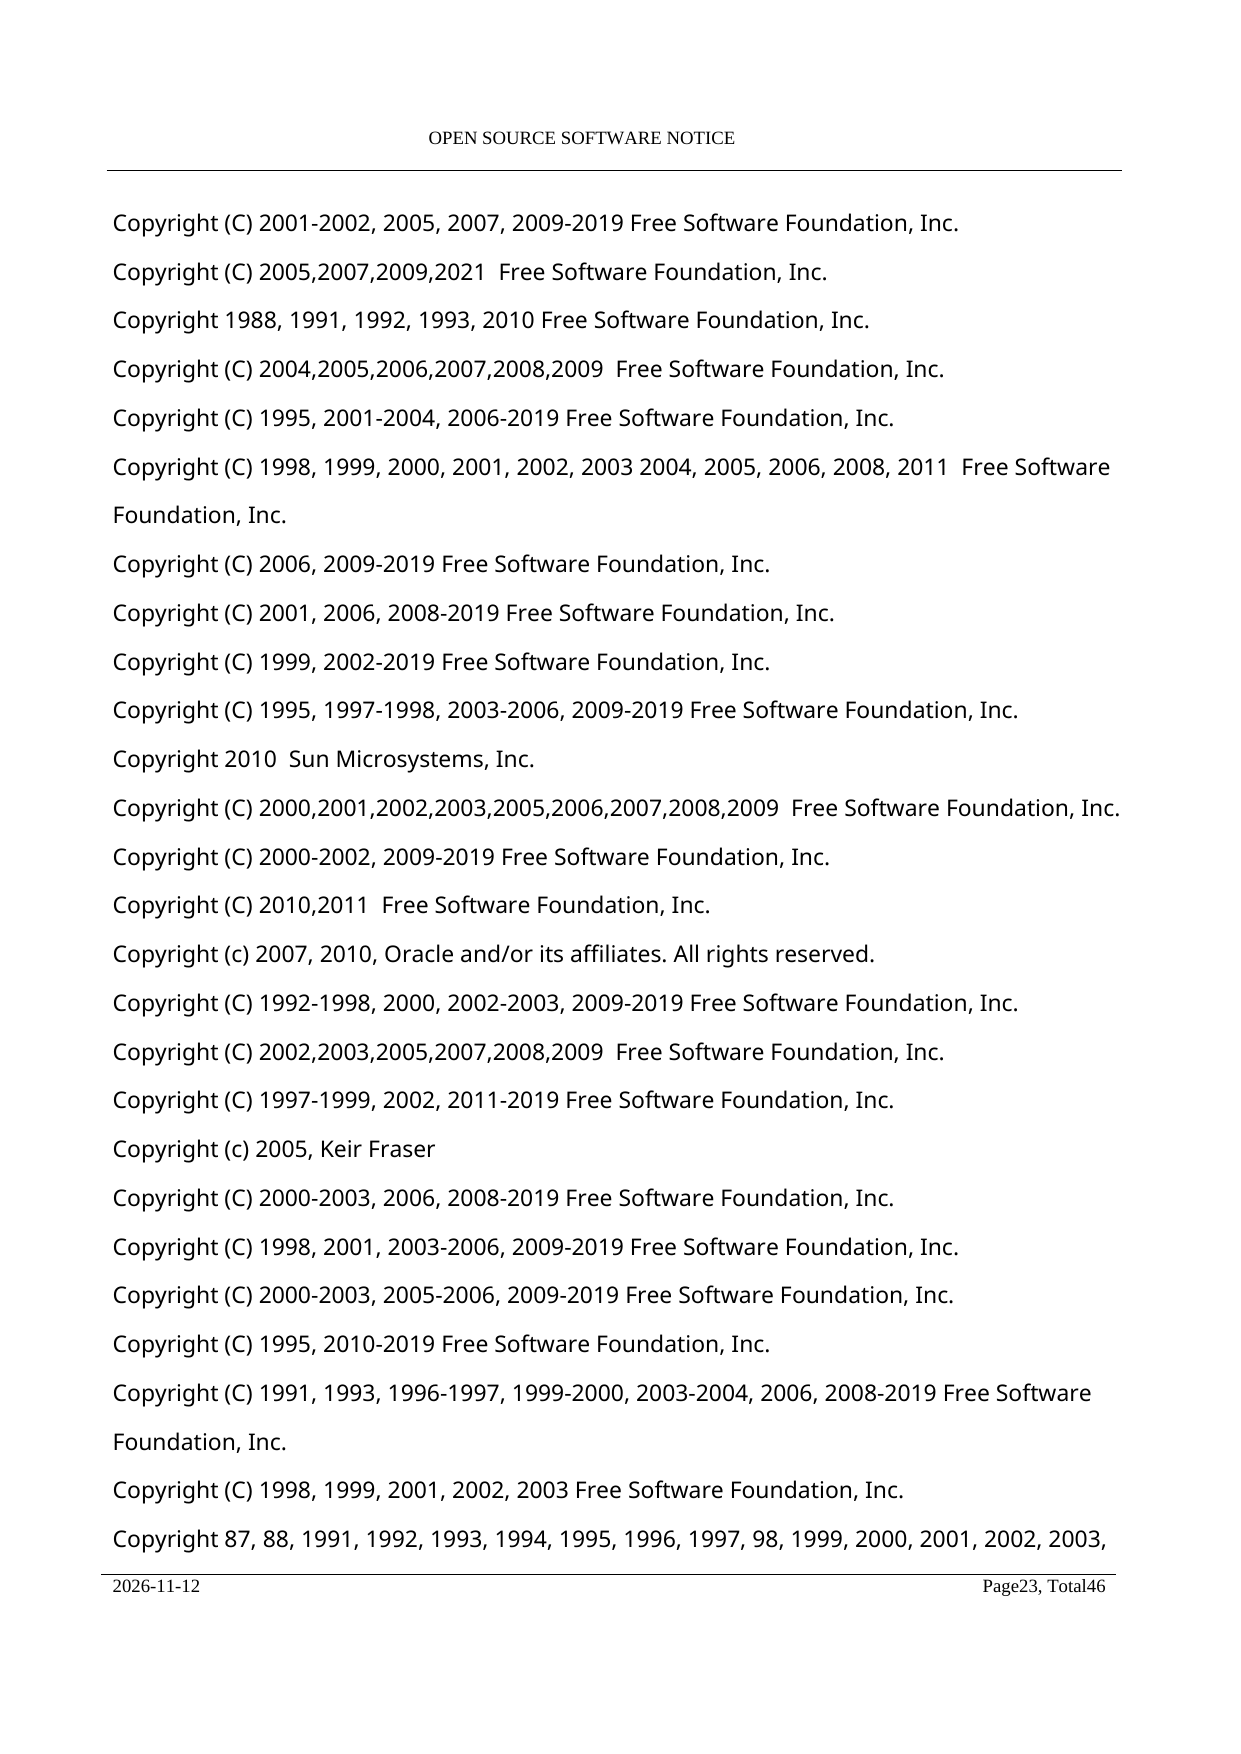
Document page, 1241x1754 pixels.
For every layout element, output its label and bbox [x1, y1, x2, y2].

text [112, 206, 1128, 1555]
